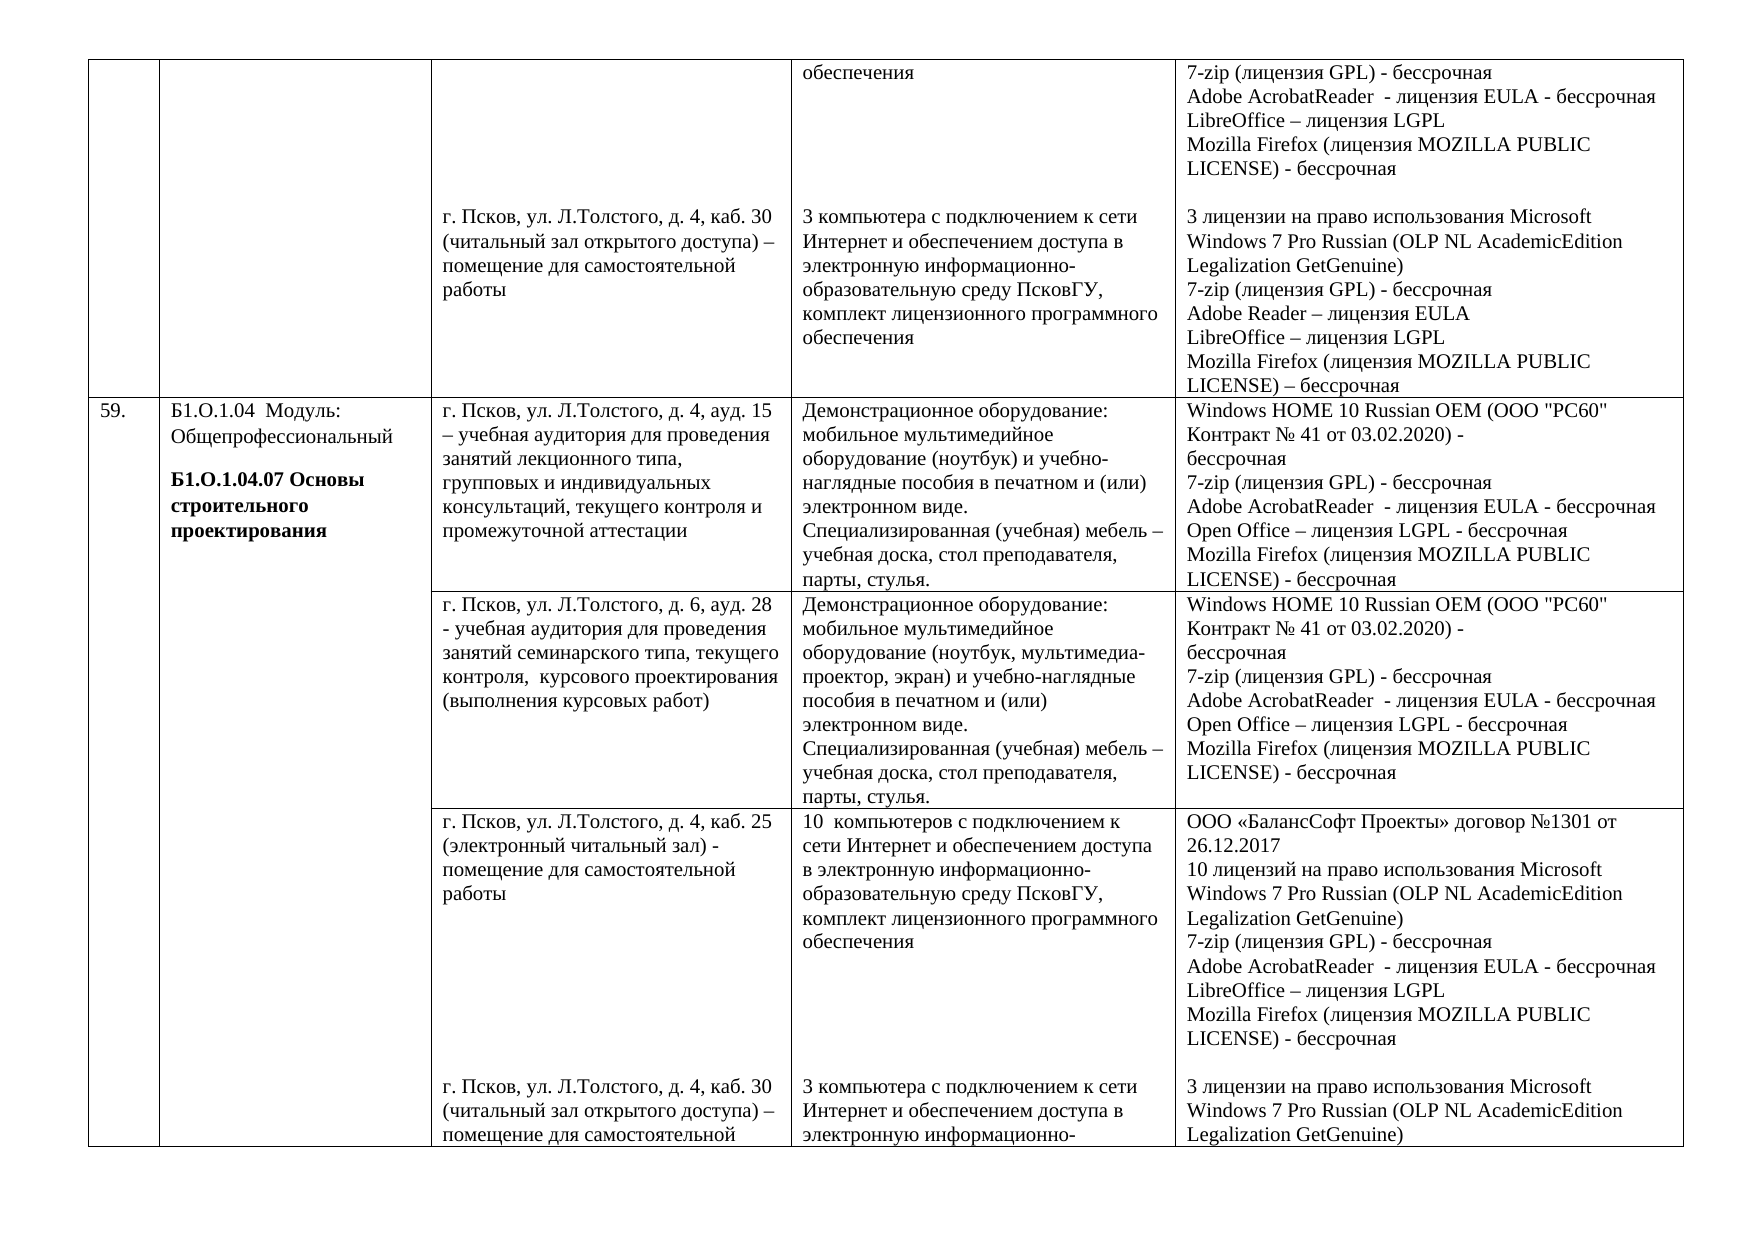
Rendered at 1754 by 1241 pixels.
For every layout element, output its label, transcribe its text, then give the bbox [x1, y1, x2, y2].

table_cell Windows HOME 10 Russian OEM (ООО "РС60" Контракт № 41 от 03.02.2020) - бессрочная 7-zip (лицензия GPL) - бессрочная Adobe AcrobatReader - лицензия EULA - бессрочная Open Office – лицензия LGPL - бессрочная Mozilla Firefox (лицензия MOZILLA PUBLIC LICENSE) - бессрочная [1176, 592, 1683, 808]
table_cell Демонстрационное оборудование: мобильное мультимедийное оборудование (ноутбук) и учебно-наглядные пособия в печатном и (или) электронном виде. Специализированная (учебная) мебель – учебная доска, стол преподавателя, парты, стулья. [792, 398, 1175, 591]
table_cell г. Псков, ул. Л.Толстого, д. 4, ауд. 15 – учебная аудитория для проведения занятий лекционного типа, групповых и индивидуальных консультаций, текущего контроля и промежуточной аттестации [432, 398, 791, 591]
table_cell Б1.О.1.04 Модуль: Общепрофессиональный Б1.О.1.04.07 Основы строительного проектирования [160, 398, 431, 1146]
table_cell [1176, 809, 1683, 1146]
table_cell Демонстрационное оборудование: мобильное мультимедийное оборудование (ноутбук, мультимедиа-проектор, экран) и учебно-наглядные пособия в печатном и (или) электронном виде. Специализированная (учебная) мебель – учебная доска, стол преподавателя, парты, стулья. [792, 592, 1175, 808]
table_cell [89, 398, 159, 1146]
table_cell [432, 60, 791, 397]
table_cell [432, 809, 791, 1146]
table_cell г. Псков, ул. Л.Толстого, д. 6, ауд. 28 - учебная аудитория для проведения занятий семинарского типа, текущего контроля, курсового проектирования (выполнения курсовых работ) [432, 592, 791, 808]
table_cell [1176, 60, 1683, 397]
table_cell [792, 809, 1175, 1146]
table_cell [792, 60, 1175, 397]
table_cell Windows HOME 10 Russian OEM (ООО "РС60" Контракт № 41 от 03.02.2020) - бессрочная 7-zip (лицензия GPL) - бессрочная Adobe AcrobatReader - лицензия EULA - бессрочная Open Office – лицензия LGPL - бессрочная Mozilla Firefox (лицензия MOZILLA PUBLIC LICENSE) - бессрочная [1176, 398, 1683, 591]
